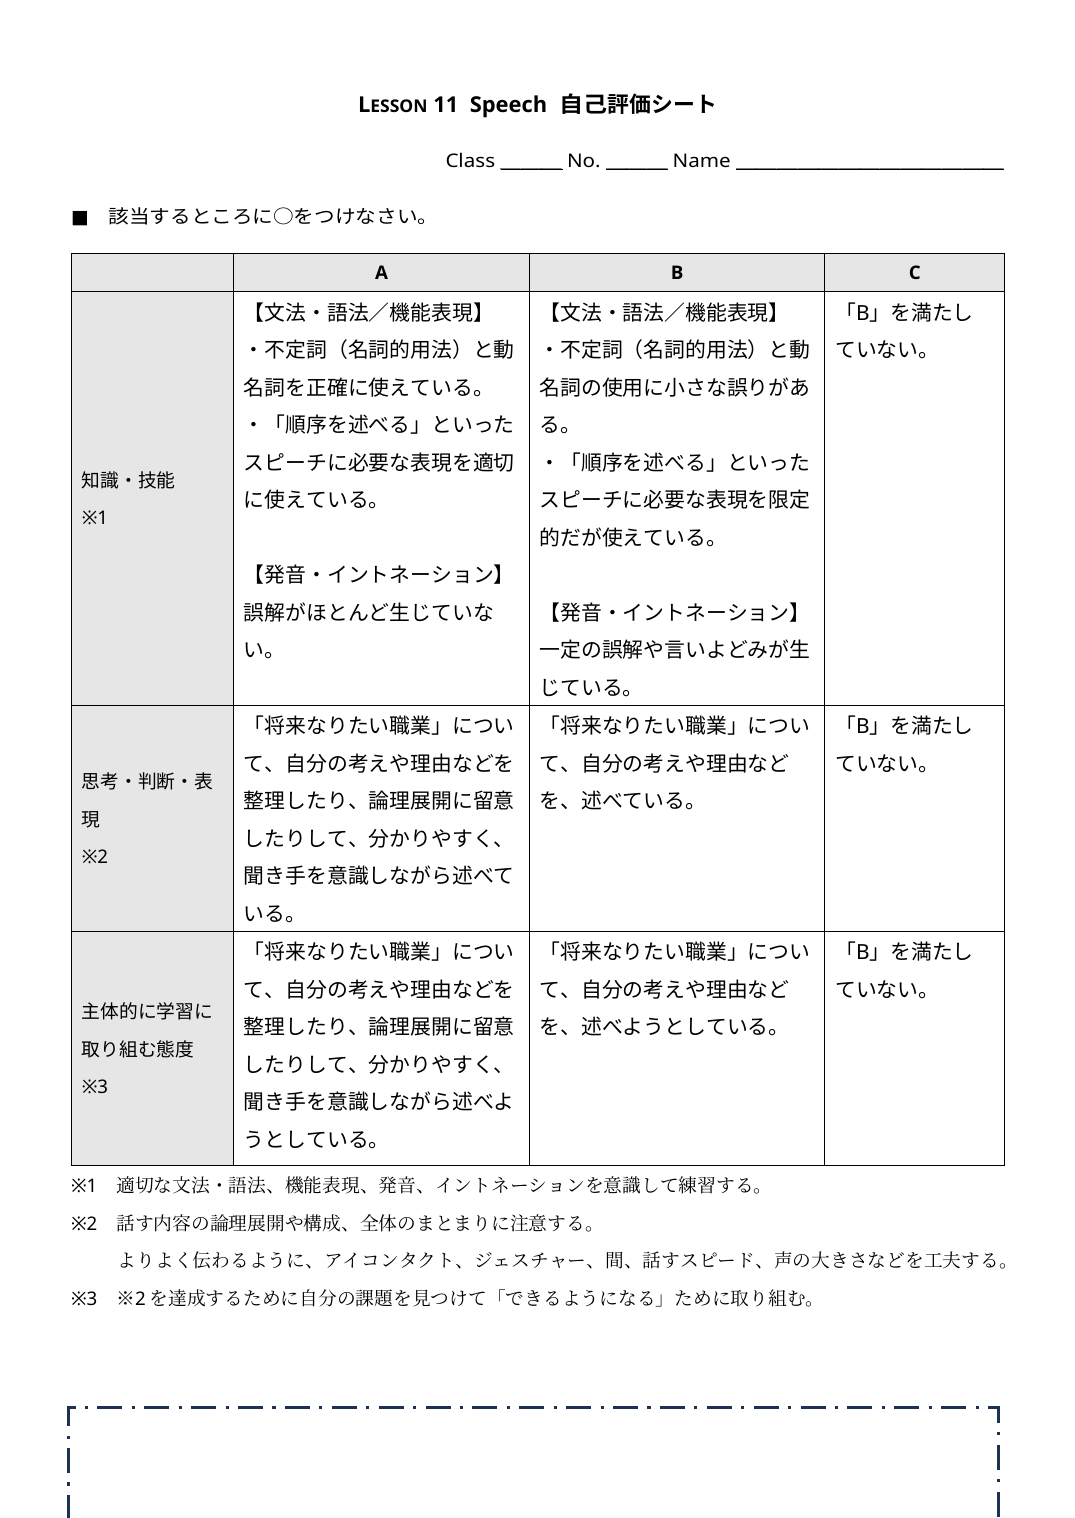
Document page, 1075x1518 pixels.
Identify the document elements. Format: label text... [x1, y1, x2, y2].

table_cell 「B」を満たしていない。 [825, 932, 1004, 1165]
table_cell 主体的に学習に 取り組む態度 ※3 [72, 932, 233, 1165]
table_cell 【文法・語法／機能表現】 ・不定詞（名詞的用法）と動名詞の使用に小さな誤りがある。 ・「順序を述べる」といったスピーチに必要な表現を限定的だが使えている。 【発音・イントネーション】 一定の誤解や言いよどみが生じている。 [530, 292, 824, 705]
table_cell 「B」を満たしていない。 [825, 292, 1004, 705]
table_cell 「将来なりたい職業」について、自分の考えや理由などを、述べようとしている。 [530, 932, 824, 1165]
text ※1 適切な文法・語法、機能表現、発音、イントネーションを意識して練習する。 [71, 1166, 1004, 1203]
table_header A [234, 254, 529, 291]
table_cell 「将来なりたい職業」について、自分の考えや理由などを整理したり、論理展開に留意したりして、分かりやすく、聞き手を意識しながら述べようとしている。 [234, 932, 529, 1165]
table_header B [530, 254, 824, 291]
table_header C [825, 254, 1004, 291]
table_cell 知識・技能 ※1 [72, 292, 233, 705]
table_cell 思考・判断・表現 ※2 [72, 706, 233, 931]
text よりよく伝わるように、アイコンタクト、ジェスチャー、間、話すスピード、声の大きさなどを工夫する。 [71, 1241, 1004, 1278]
table_cell 「B」を満たしていない。 [825, 706, 1004, 931]
table_cell 「将来なりたい職業」について、自分の考えや理由などを整理したり、論理展開に留意したりして、分かりやすく、聞き手を意識しながら述べている。 [234, 706, 529, 931]
table_cell 「将来なりたい職業」について、自分の考えや理由などを、述べている。 [530, 706, 824, 931]
table_header [72, 254, 233, 291]
text ※2 話す内容の論理展開や構成、全体のまとまりに注意する。 [71, 1203, 1004, 1241]
list 該当するところに○をつけなさい。 [71, 196, 1004, 234]
text Class ＿＿＿ No. ＿＿＿ Name ＿＿＿＿＿＿＿＿＿＿＿＿＿ [71, 140, 1004, 178]
table_cell 【文法・語法／機能表現】 ・不定詞（名詞的用法）と動名詞を正確に使えている。 ・「順序を述べる」といったスピーチに必要な表現を適切に使えている。 【発音・イントネーション】 誤解がほとんど生じていない。 [234, 292, 529, 705]
text Lesson 11 Speech 自己評価シート [71, 84, 1004, 121]
text ※3 ※2を達成するために自分の課題を見つけて「できるようになる」ために取り組む。 [71, 1278, 1004, 1316]
